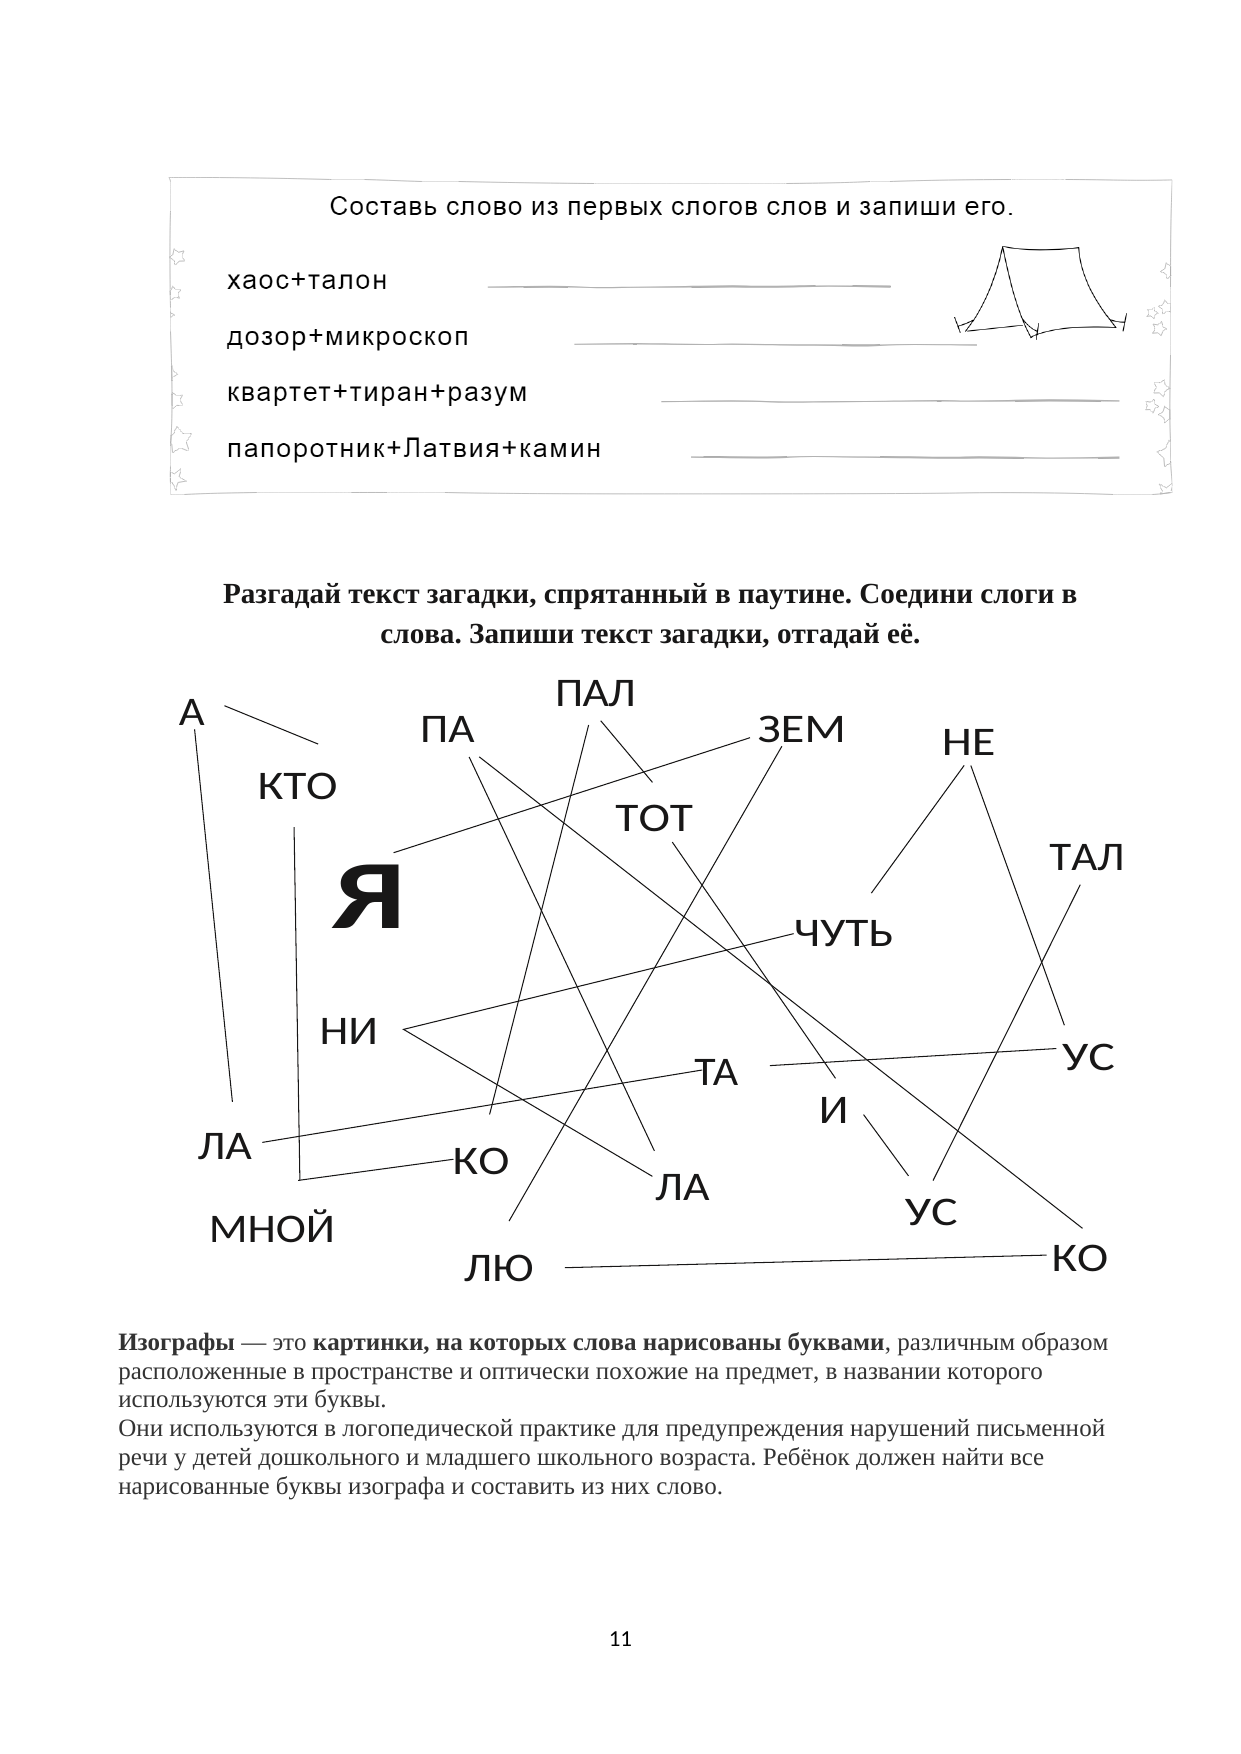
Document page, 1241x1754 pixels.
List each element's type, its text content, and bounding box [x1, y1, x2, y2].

text Изографы — это картинки, на которых слова нарисованы буквами, различным образом расположенные в пространстве и оптически похожие на предмет, в названии которого используются эти буквы. [118, 1327, 1122, 1413]
text Разгадай текст загадки, спрятанный в паутине. Соедини слоги в слова. Запиши текст загадки, отгадай её. [178, 576, 1122, 650]
picture [168, 177, 1173, 495]
text Они используются в логопедической практике для предупреждения нарушений письменной речи у детей дошкольного и младшего школьного возраста. Ребёнок должен найти все нарисованные буквы изографа и составить из них слово. [118, 1413, 1122, 1499]
